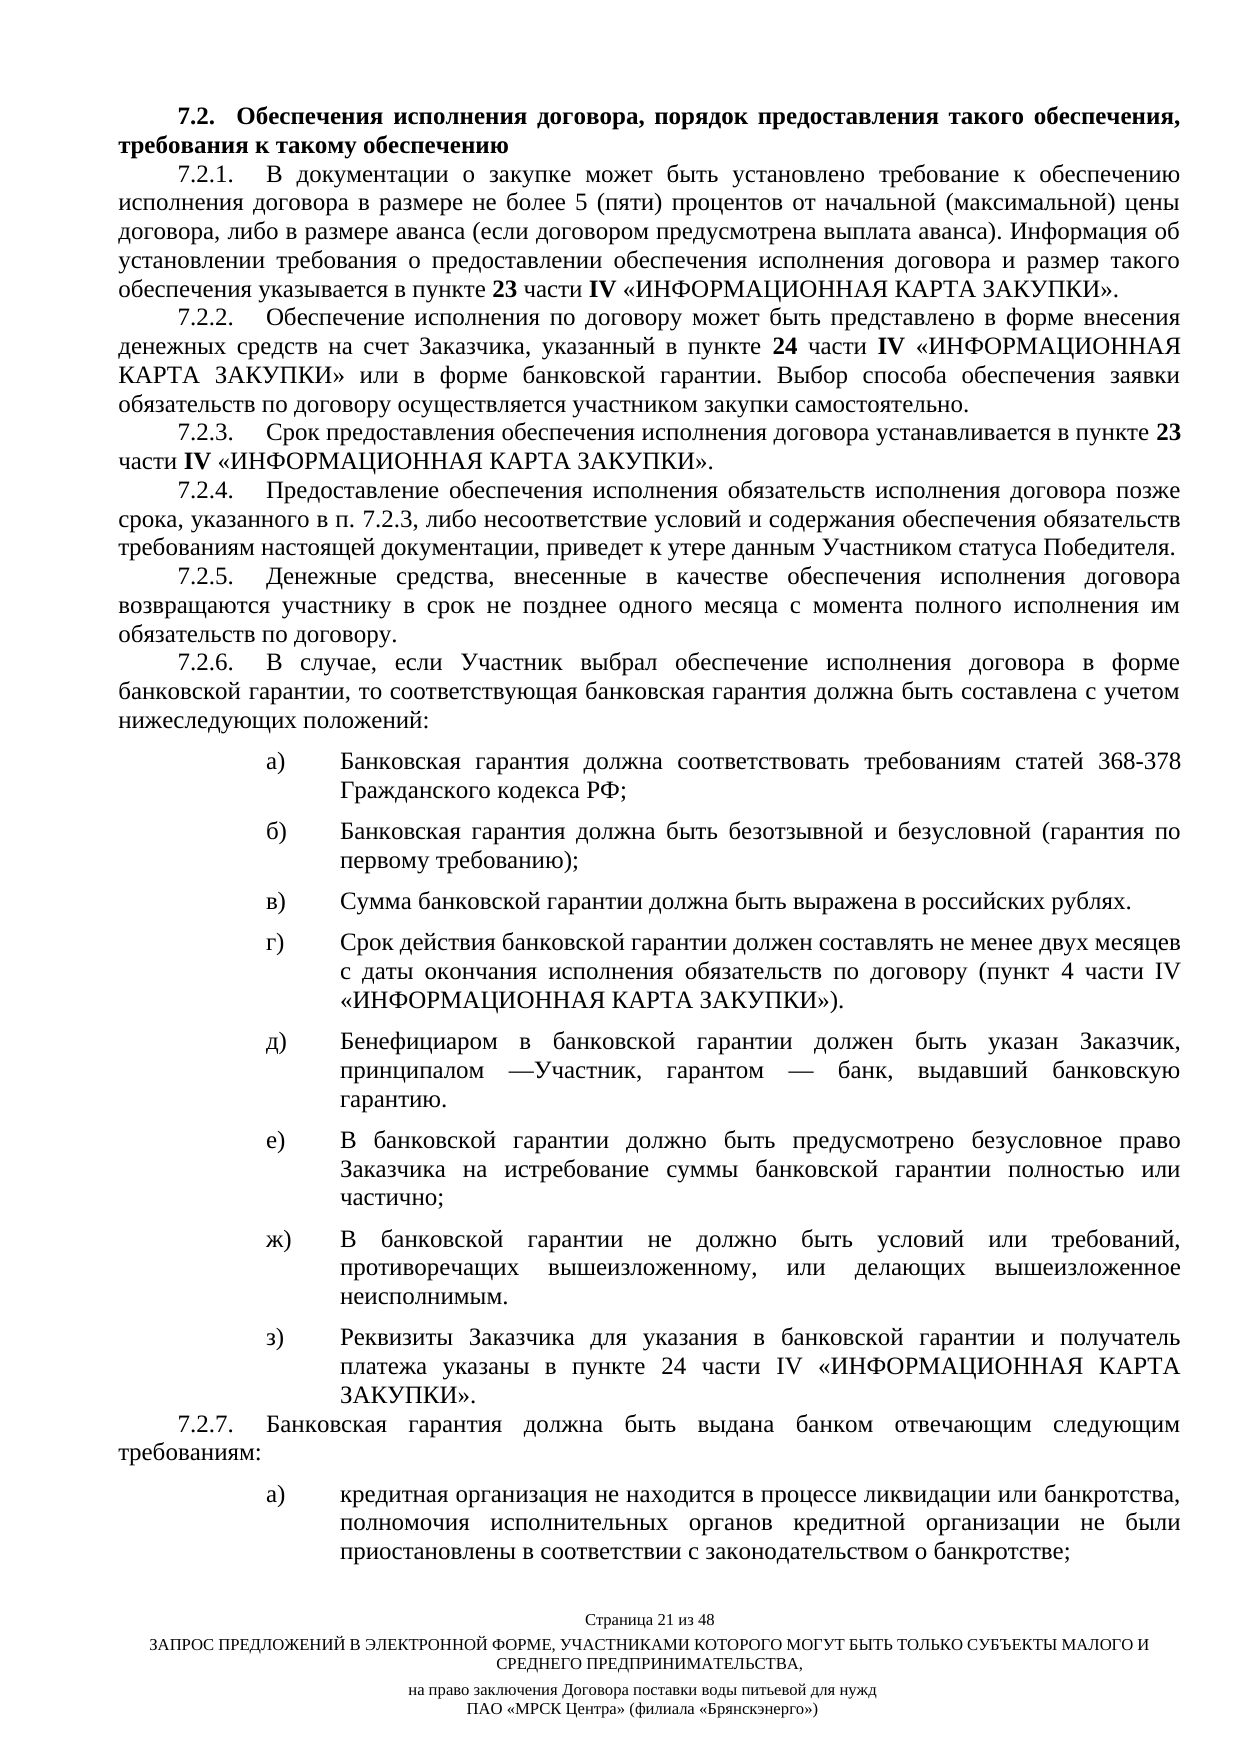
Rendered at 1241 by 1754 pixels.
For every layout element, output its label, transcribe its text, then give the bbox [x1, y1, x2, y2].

list Сумма банковской гарантии должна быть выражена в российских рублях. [266, 886, 1181, 915]
subtitle Предоставление обеспечения исполнения обязательств исполнения договора позже срока, указанного в п. 7.2.3, либо несоответствие условий и содержания обеспечения обязательств требованиям настоящей документации, приведет к утере данным Участником статуса Победителя. [118, 475, 1181, 561]
list Бенефициаром в банковской гарантии должен быть указан Заказчик, принципалом —Участник, гарантом — банк, выдавший банковскую гарантию. [266, 1026, 1181, 1112]
list Реквизиты Заказчика для указания в банковской гарантии и получатель платежа указаны в пункте 24 части IV «ИНФОРМАЦИОННАЯ КАРТА ЗАКУПКИ». [266, 1322, 1181, 1409]
subtitle Денежные средства, внесенные в качестве обеспечения исполнения договора возвращаются участнику в срок не позднее одного месяца с момента полного исполнения им обязательств по договору. [118, 561, 1181, 647]
subtitle В документации о закупке может быть установлено требование к обеспечению исполнения договора в размере не более 5 (пяти) процентов от начальной (максимальной) цены договора, либо в размере аванса (если договором предусмотрена выплата аванса). Информация об установлении требования о предоставлении обеспечения исполнения договора и размер такого обеспечения указывается в пункте 23 части IV «ИНФОРМАЦИОННАЯ КАРТА ЗАКУПКИ». [118, 159, 1181, 302]
list Банковская гарантия должна соответствовать требованиям статей 368-378 Гражданского кодекса РФ; [266, 746, 1181, 804]
subtitle Банковская гарантия должна быть выдана банком отвечающим следующим требованиям: [118, 1409, 1181, 1466]
list кредитная организация не находится в процессе ликвидации или банкротства, полномочия исполнительных органов кредитной организации не были приостановлены в соответствии с законодательством о банкротстве; [266, 1479, 1181, 1565]
list Срок действия банковской гарантии должен составлять не менее двух месяцев с даты окончания исполнения обязательств по договору (пункт 4 части IV «ИНФОРМАЦИОННАЯ КАРТА ЗАКУПКИ»). [266, 927, 1181, 1014]
subtitle Срок предоставления обеспечения исполнения договора устанавливается в пункте 23 части IV «ИНФОРМАЦИОННАЯ КАРТА ЗАКУПКИ». [118, 417, 1181, 475]
list В банковской гарантии должно быть предусмотрено безусловное право Заказчика на истребование суммы банковской гарантии полностью или частично; [266, 1125, 1181, 1211]
subtitle Обеспечение исполнения по договору может быть представлено в форме внесения денежных средств на счет Заказчика, указанный в пункте 24 части IV «ИНФОРМАЦИОННАЯ КАРТА ЗАКУПКИ» или в форме банковской гарантии. Выбор способа обеспечения заявки обязательств по договору осуществляется участником закупки самостоятельно. [118, 302, 1181, 417]
subtitle Обеспечения исполнения договора, порядок предоставления такого обеспечения, требования к такому обеспечению [118, 101, 1181, 159]
list Банковская гарантия должна быть безотзывной и безусловной (гарантия по первому требованию); [266, 816, 1181, 874]
subtitle В случае, если Участник выбрал обеспечение исполнения договора в форме банковской гарантии, то соответствующая банковская гарантия должна быть составлена с учетом нижеследующих положений: [118, 647, 1181, 734]
list В банковской гарантии не должно быть условий или требований, противоречащих вышеизложенному, или делающих вышеизложенное неисполнимым. [266, 1224, 1181, 1310]
